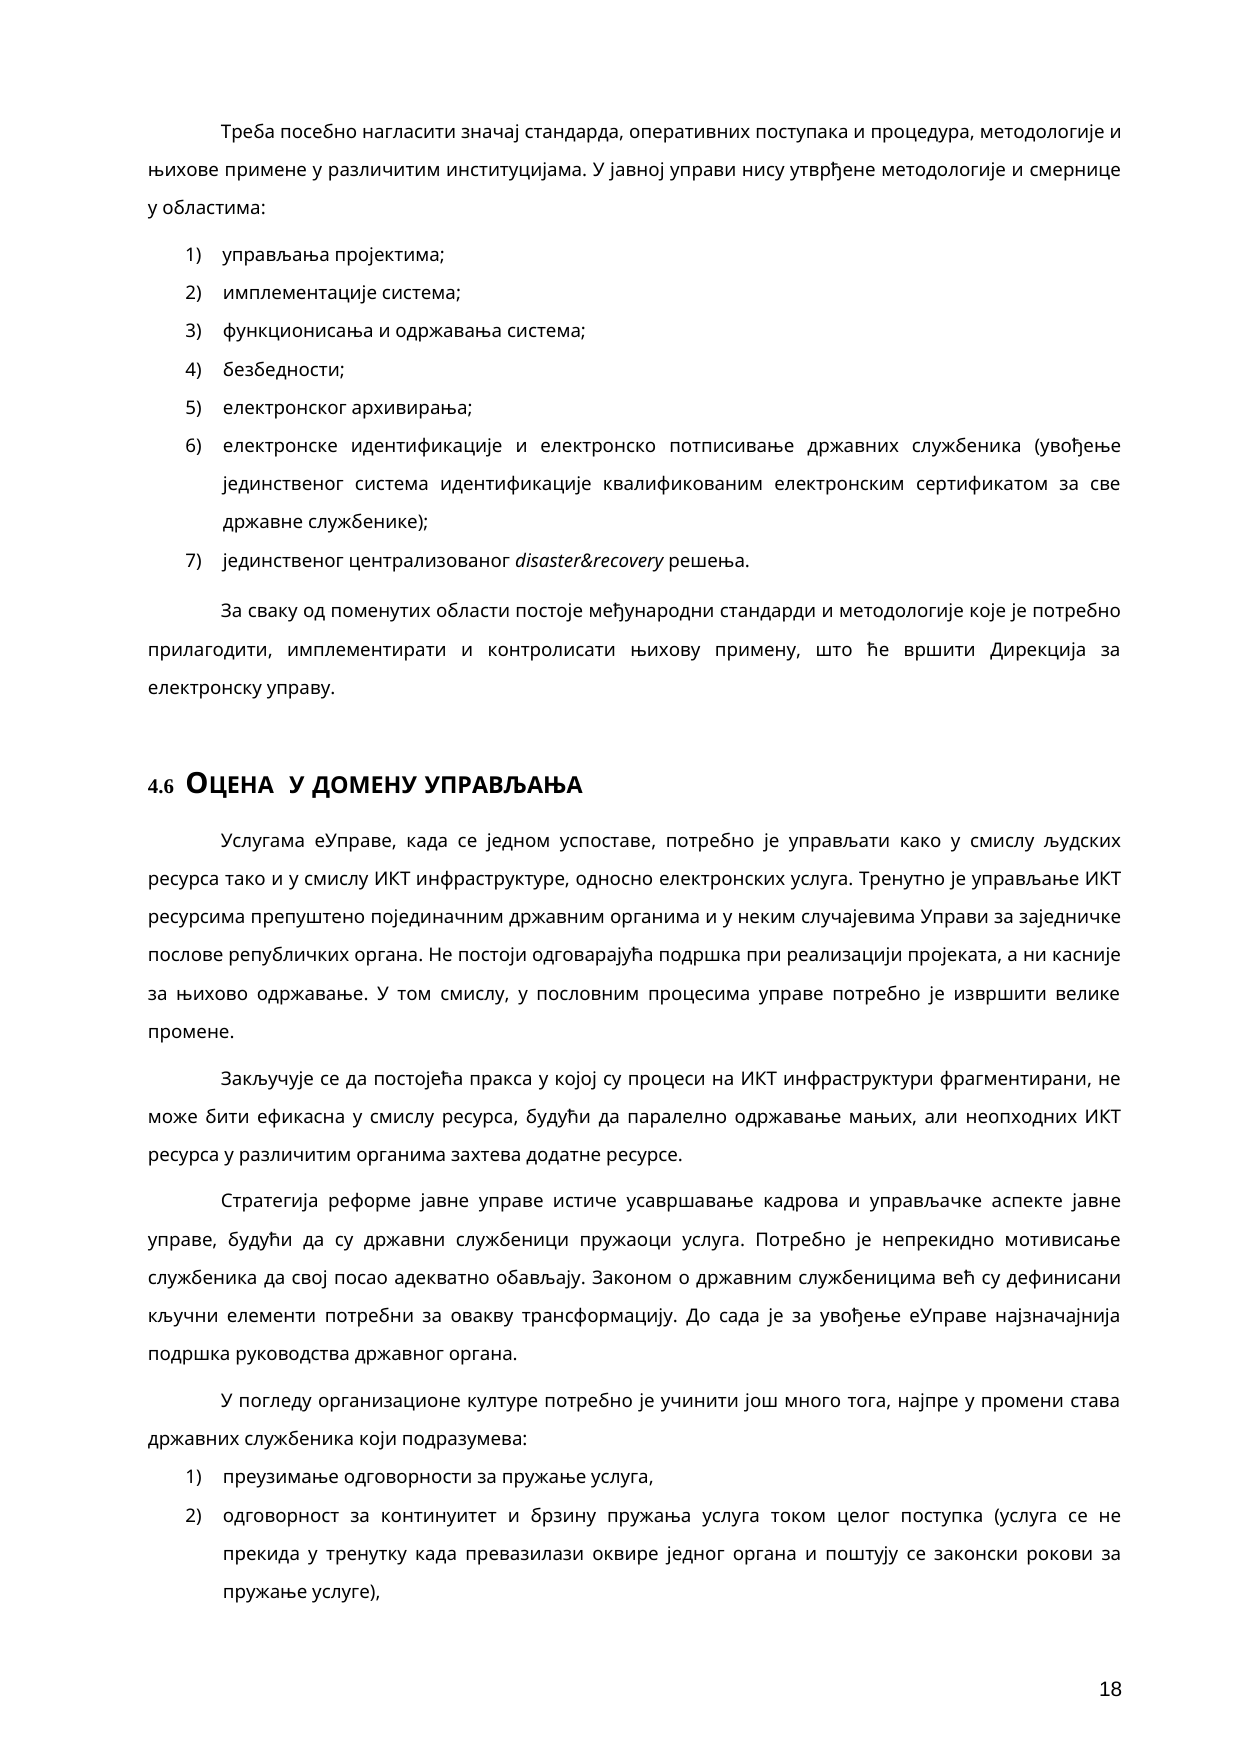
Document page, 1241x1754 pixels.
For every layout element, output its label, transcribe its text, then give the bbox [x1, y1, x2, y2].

text За сваку од поменутих области постоје међународни стандарди и методологије које је потребно прилагодити, имплементирати и контролисати њихову примену, што ће вршити Дирекција за електронску управу. [148, 598, 1122, 700]
list јединственог централизованог disaster&recovery решења. [185, 547, 1122, 572]
text У погледу организационе културе потребно је учинити још много тога, најпре у промени става државних службеника који подразумева: [148, 1387, 1122, 1451]
list управљања пројектима; [185, 241, 1122, 267]
list имплементације система; [185, 279, 1122, 305]
text Закључује се да постојећа пракса у којој су процеси на ИКТ инфраструктури фрагментирани, не може бити ефикасна у смислу ресурса, будући да паралелно одржавање мањих, али неопходних ИКТ ресурса у различитим органима захтева додатне ресурсе. [148, 1065, 1122, 1167]
list преузимање одговорности за пружање услуга, [185, 1464, 1122, 1489]
text Стратегија реформе јавне управе истиче усавршавање кадрова и управљачке аспекте јавне управе, будући да су државни службеници пружаоци услуга. Потребно је непрекидно мотивисање службеника да свој посао адекватно обављају. Законом о државним службеницима већ су дефинисани кључни елементи потребни за овакву трансформацију. До сада је за увођење еУправе најзначајнија подршка руководства државног органа. [148, 1188, 1122, 1366]
list електронског архивирања; [185, 394, 1122, 419]
list електронске идентификације и електронско потписивање државних службеника (увођење јединственог система идентификације квалификованим електронским сертификатом за све државне службенике); [185, 432, 1122, 534]
list безбедности; [185, 356, 1122, 381]
text Услугама еУправе, када се једном успоставе, потребно је управљати како у смислу људских ресурса тако и у смислу ИКТ инфраструктуре, односно електронских услуга. Тренутно је управљање ИКТ ресурсима препуштено појединачним државним органима и у неким случајевима Управи за заједничке послове републичких органа. Не постоји одговарајућа подршка при реализацији пројеката, а ни касније за њихово одржавање. У том смислу, у пословним процесима управе потребно је извршити велике промене. [148, 827, 1122, 1044]
list одговорност за континуитет и брзину пружања услуга током целог поступка (услуга се не прекида у тренутку када превазилази оквире једног органа и поштују се законски рокови за пружање услуге), [185, 1502, 1122, 1604]
list функционисања и одржавања система; [185, 318, 1122, 343]
text Треба посебно нагласити значај стандарда, оперативних поступака и процедура, методологије и њихове примене у различитим институцијама. У јавној управи нису утврђене методологије и смернице у областима: [148, 118, 1122, 220]
subtitle Оцена у домену управљања [118, 762, 1122, 802]
